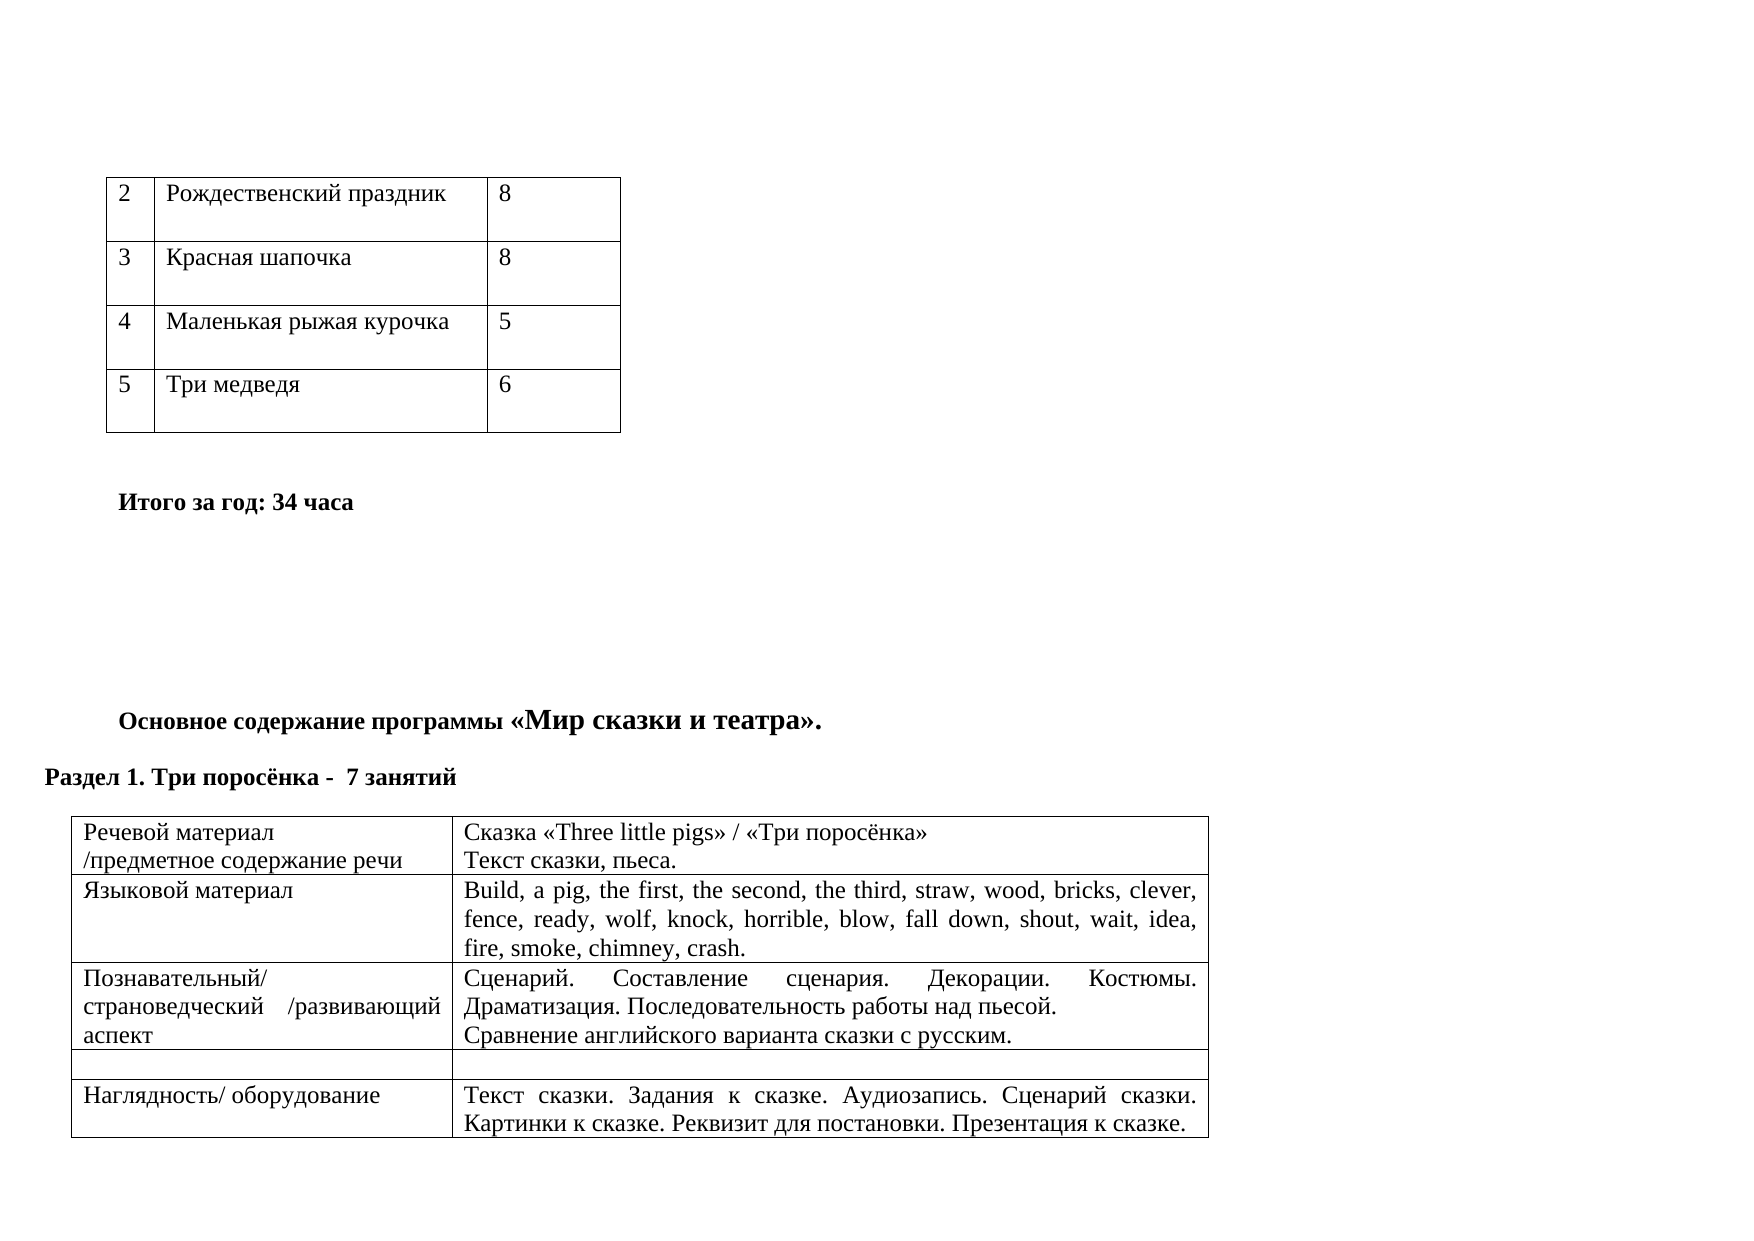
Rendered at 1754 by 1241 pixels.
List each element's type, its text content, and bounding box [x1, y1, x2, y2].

table_cell Текст сказки. Задания к сказке. Аудиозапись. Сценарий сказки. Картинки к сказке. Реквизит для постановки. Презентация к сказке. [453, 1080, 1208, 1137]
table_cell 8 [488, 178, 620, 241]
table_cell [72, 1050, 452, 1079]
table_cell 3 [107, 242, 154, 305]
table_cell Языковой материал [72, 875, 452, 962]
table_cell [453, 1050, 1208, 1079]
table_cell Сценарий. Составление сценария. Декорации. Костюмы. Драматизация. Последовательность работы над пьесой. Сравнение английского варианта сказки с русским. [453, 963, 1208, 1049]
table_header Речевой материал /предметное содержание речи [72, 817, 452, 874]
table_cell 2 [107, 178, 154, 241]
table_cell Наглядность/ оборудование [72, 1080, 452, 1137]
table_header Сказка «Three little pigs» / «Три поросёнка» Текст сказки, пьеса. [453, 817, 1208, 874]
table_cell 6 [488, 370, 620, 432]
table_cell Build, a pig, the first, the second, the third, straw, wood, bricks, clever, fence, ready, wolf, knock, horrible, blow, fall down, shout, wait, idea, fire, smoke, chimney, crash. [453, 875, 1208, 962]
table_cell Познавательный/ страноведческий /развивающий аспект [72, 963, 452, 1049]
table_cell 5 [488, 306, 620, 368]
text Раздел 1. Три поросёнка - 7 занятий [44, 762, 1636, 791]
text Итого за год: 34 часа [118, 487, 1636, 516]
table_cell Маленькая рыжая курочка [155, 306, 487, 368]
table_cell Рождественский праздник [155, 178, 487, 241]
table_cell Красная шапочка [155, 242, 487, 305]
table_cell 8 [488, 242, 620, 305]
table_cell Три медведя [155, 370, 487, 432]
table_cell 5 [107, 370, 154, 432]
table_cell 4 [107, 306, 154, 368]
text Основное содержание программы «Мир сказки и театра». [118, 702, 1636, 736]
